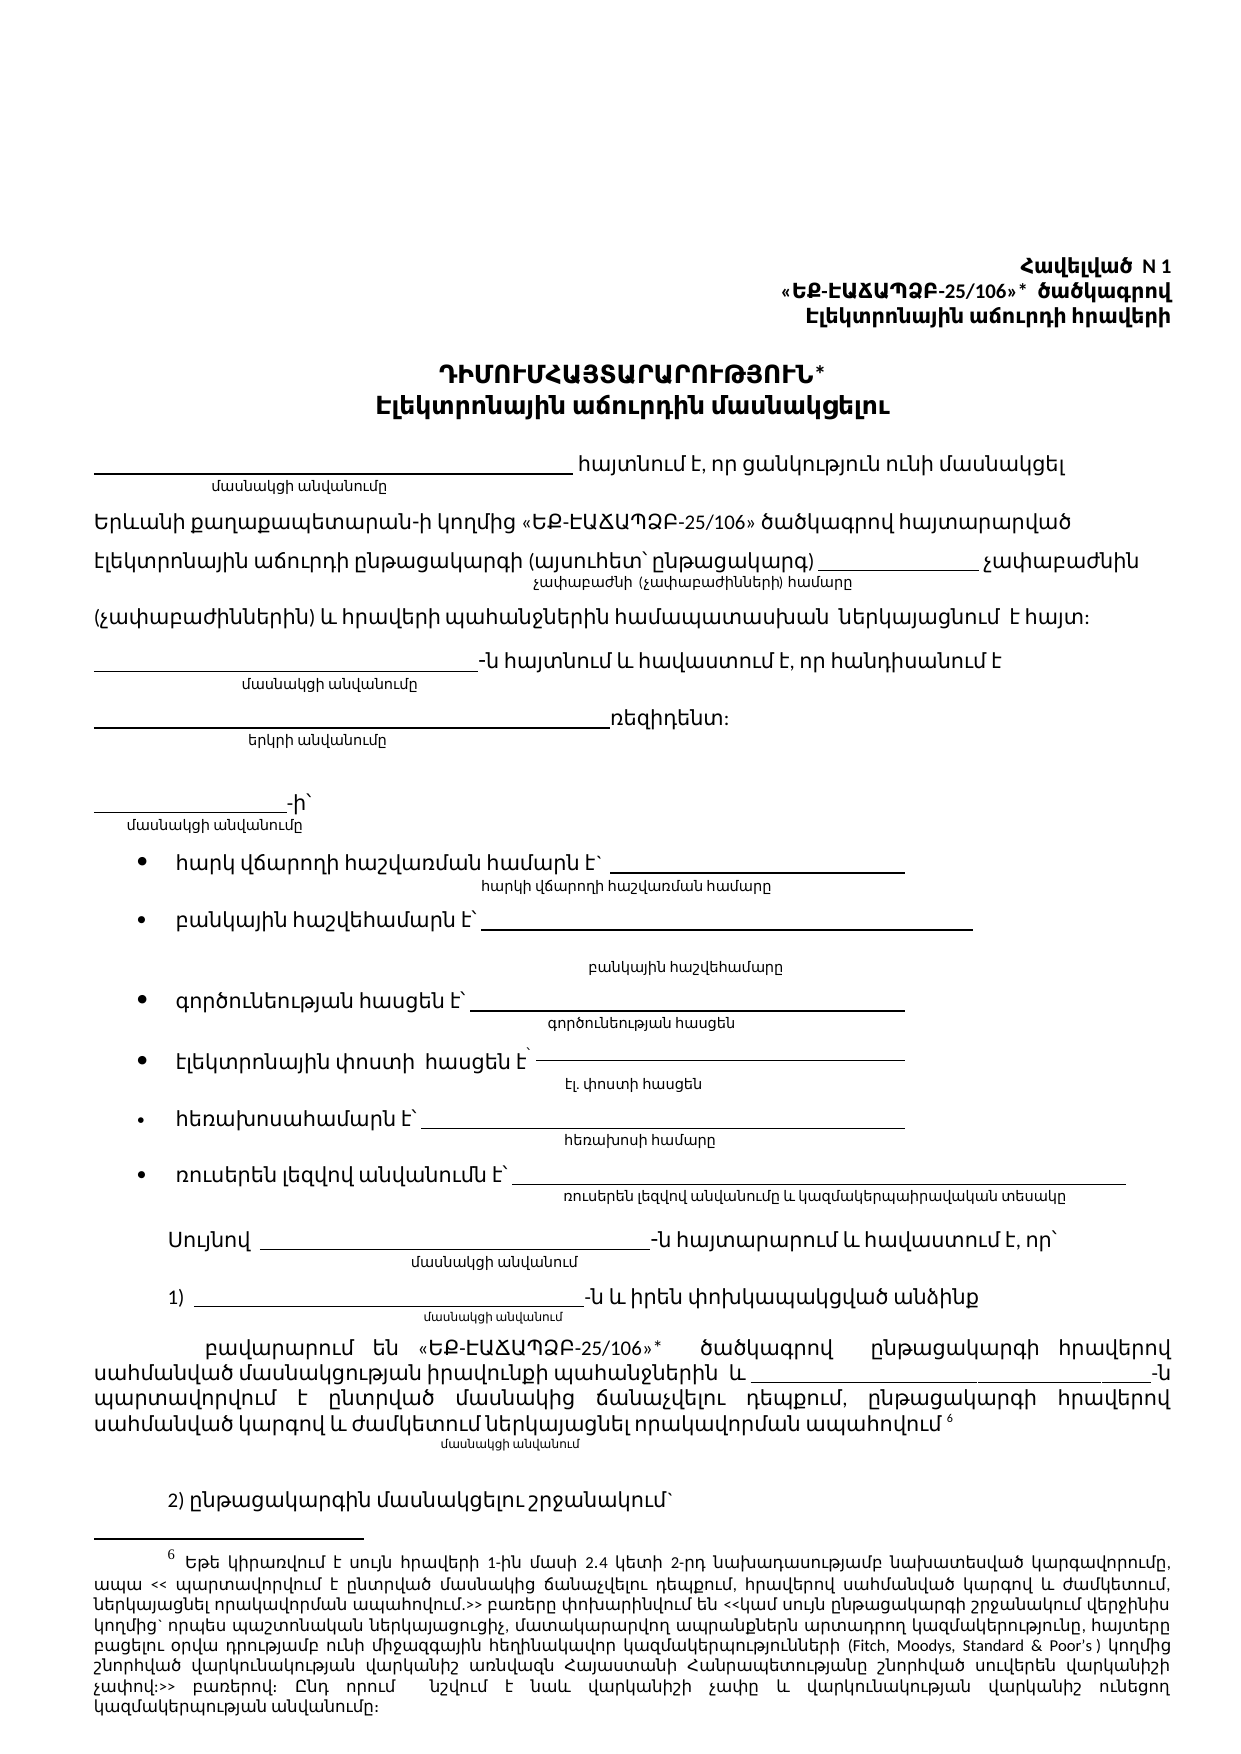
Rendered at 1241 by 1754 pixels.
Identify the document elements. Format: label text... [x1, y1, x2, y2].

text երկրի անվանումը [94, 731, 1171, 762]
text Սույնով -ն հայտարարում և հավաստում է, որ՝ [94, 1223, 1171, 1253]
text բանկային հաշվեհամարը [94, 958, 1171, 989]
text -ի՝ [94, 790, 1171, 816]
text Երևանի քաղաքապետարան-ի կողմից «ԵՔ-ԷԱՃԱՊՁԲ-25/106» ծածկագրով հայտարարված [94, 507, 1171, 535]
text մասնակցի անվանումը [94, 816, 1171, 846]
list էլեկտրոնային փոստի հասցեն է՝ [138, 1045, 1171, 1075]
text ԴԻՄՈՒՄՀԱՅՏԱՐԱՐՈՒԹՅՈՒՆ* [94, 360, 1171, 390]
text հայտնում է, որ ցանկություն ունի մասնակցել [94, 451, 1171, 477]
text 2) ընթացակարգին մասնակցելու շրջանակում` [94, 1487, 1171, 1513]
text (չափաբաժիններին) և հրավերի պահանջներին համապատասխան ներկայացնում է հայտ: [94, 604, 1171, 629]
list գործունեության հասցեն է՝ [138, 989, 1171, 1014]
text մասնակցի անվանում [94, 1309, 1171, 1335]
text հեռախոսի համարը [462, 1131, 1171, 1162]
text 1) -ն և իրեն փոխկապակցված անձինք [94, 1284, 1171, 1309]
text էլեկտրոնային աճուրդի ընթացակարգի (այսուհետ՝ ընթացակարգ) չափաբաժնին [94, 548, 1171, 573]
text հարկի վճարողի հաշվառման համարը [94, 877, 1171, 907]
text Հավելված N 1 [94, 253, 1171, 278]
text ռեզիդենտ: [94, 706, 1171, 731]
text մասնակցի անվանում [94, 1253, 1171, 1284]
list ռուսերեն լեզվով անվանումն է՝ [138, 1162, 1171, 1187]
text գործունեության հասցեն [94, 1014, 1171, 1045]
text ռուսերեն լեզվով անվանումը և կազմակերպաիրավական տեսակը [94, 1187, 1171, 1218]
text բավարարում են «ԵՔ-ԷԱՃԱՊՁԲ-25/106»* ծածկագրով ընթացակարգի հրավերով սահմանված մասնակցության իրավունքի պահանջներին և -ն պարտավորվում է ընտրված մասնակից ճանաչվելու դեպքում, ընթացակարգի հրավերով սահմանված կարգով և ժամկետում ներկայացնել որակավորման ապահովում [94, 1335, 1171, 1436]
subtitle Էլեկտրոնային աճուրդին մասնակցելու [94, 390, 1171, 421]
text էլ. փոստի հասցեն [94, 1075, 1171, 1106]
text մասնակցի անվանումը [94, 675, 1171, 706]
text չափաբաժնի (չափաբաժինների) համարը [94, 573, 1171, 604]
text մասնակցի անվանումը [94, 477, 1171, 507]
text մասնակցի անվանում [94, 1436, 1171, 1462]
text «ԵՔ-ԷԱՃԱՊՁԲ-25/106»* ծածկագրով [94, 278, 1171, 304]
text Էլեկտրոնային աճուրդի հրավերի [94, 304, 1171, 329]
list հարկ վճարողի հաշվառման համարն է` [138, 846, 1171, 877]
list հեռախոսահամարն է՝ [138, 1106, 1171, 1131]
list բանկային հաշվեհամարն է՝ [138, 907, 1171, 958]
text -ն հայտնում և հավաստում է, որ հանդիսանում է [94, 644, 1171, 675]
